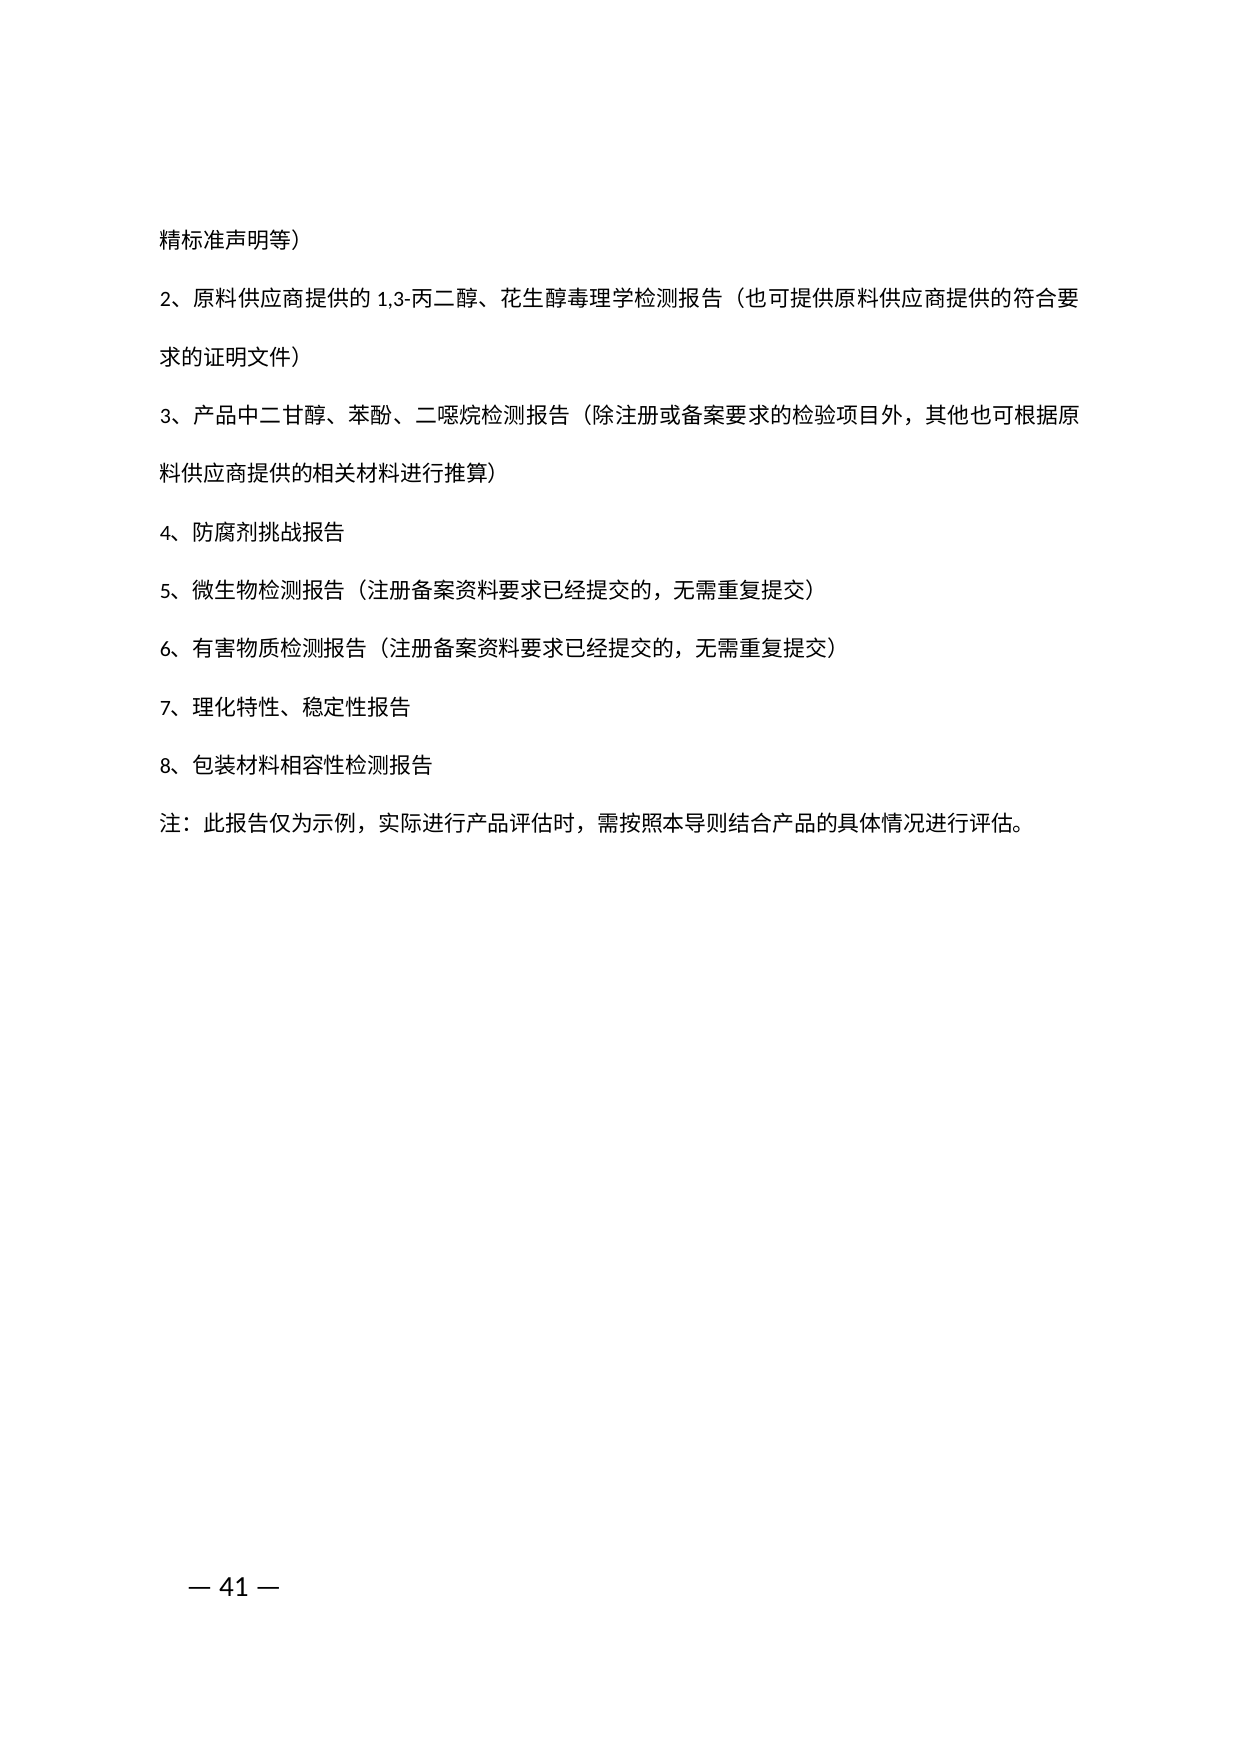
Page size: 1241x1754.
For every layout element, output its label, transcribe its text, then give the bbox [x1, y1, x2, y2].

text 2、原料供应商提供的1,3-丙二醇、花生醇毒理学检测报告（也可提供原料供应商提供的符合要求的证明文件） [159, 260, 1081, 377]
text 注：此报告仅为示例，实际进行产品评估时，需按照本导则结合产品的具体情况进行评估。 [159, 785, 1081, 843]
text 4、防腐剂挑战报告 [159, 493, 1081, 552]
text 3、产品中二甘醇、苯酚、二噁烷检测报告（除注册或备案要求的检验项目外，其他也可根据原料供应商提供的相关材料进行推算） [159, 377, 1081, 493]
text 6、有害物质检测报告（注册备案资料要求已经提交的，无需重复提交） [159, 610, 1081, 668]
text 7、理化特性、稳定性报告 [159, 668, 1081, 727]
text 8、包装材料相容性检测报告 [159, 727, 1081, 785]
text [159, 202, 1081, 260]
text 5、微生物检测报告（注册备案资料要求已经提交的，无需重复提交） [159, 552, 1081, 610]
